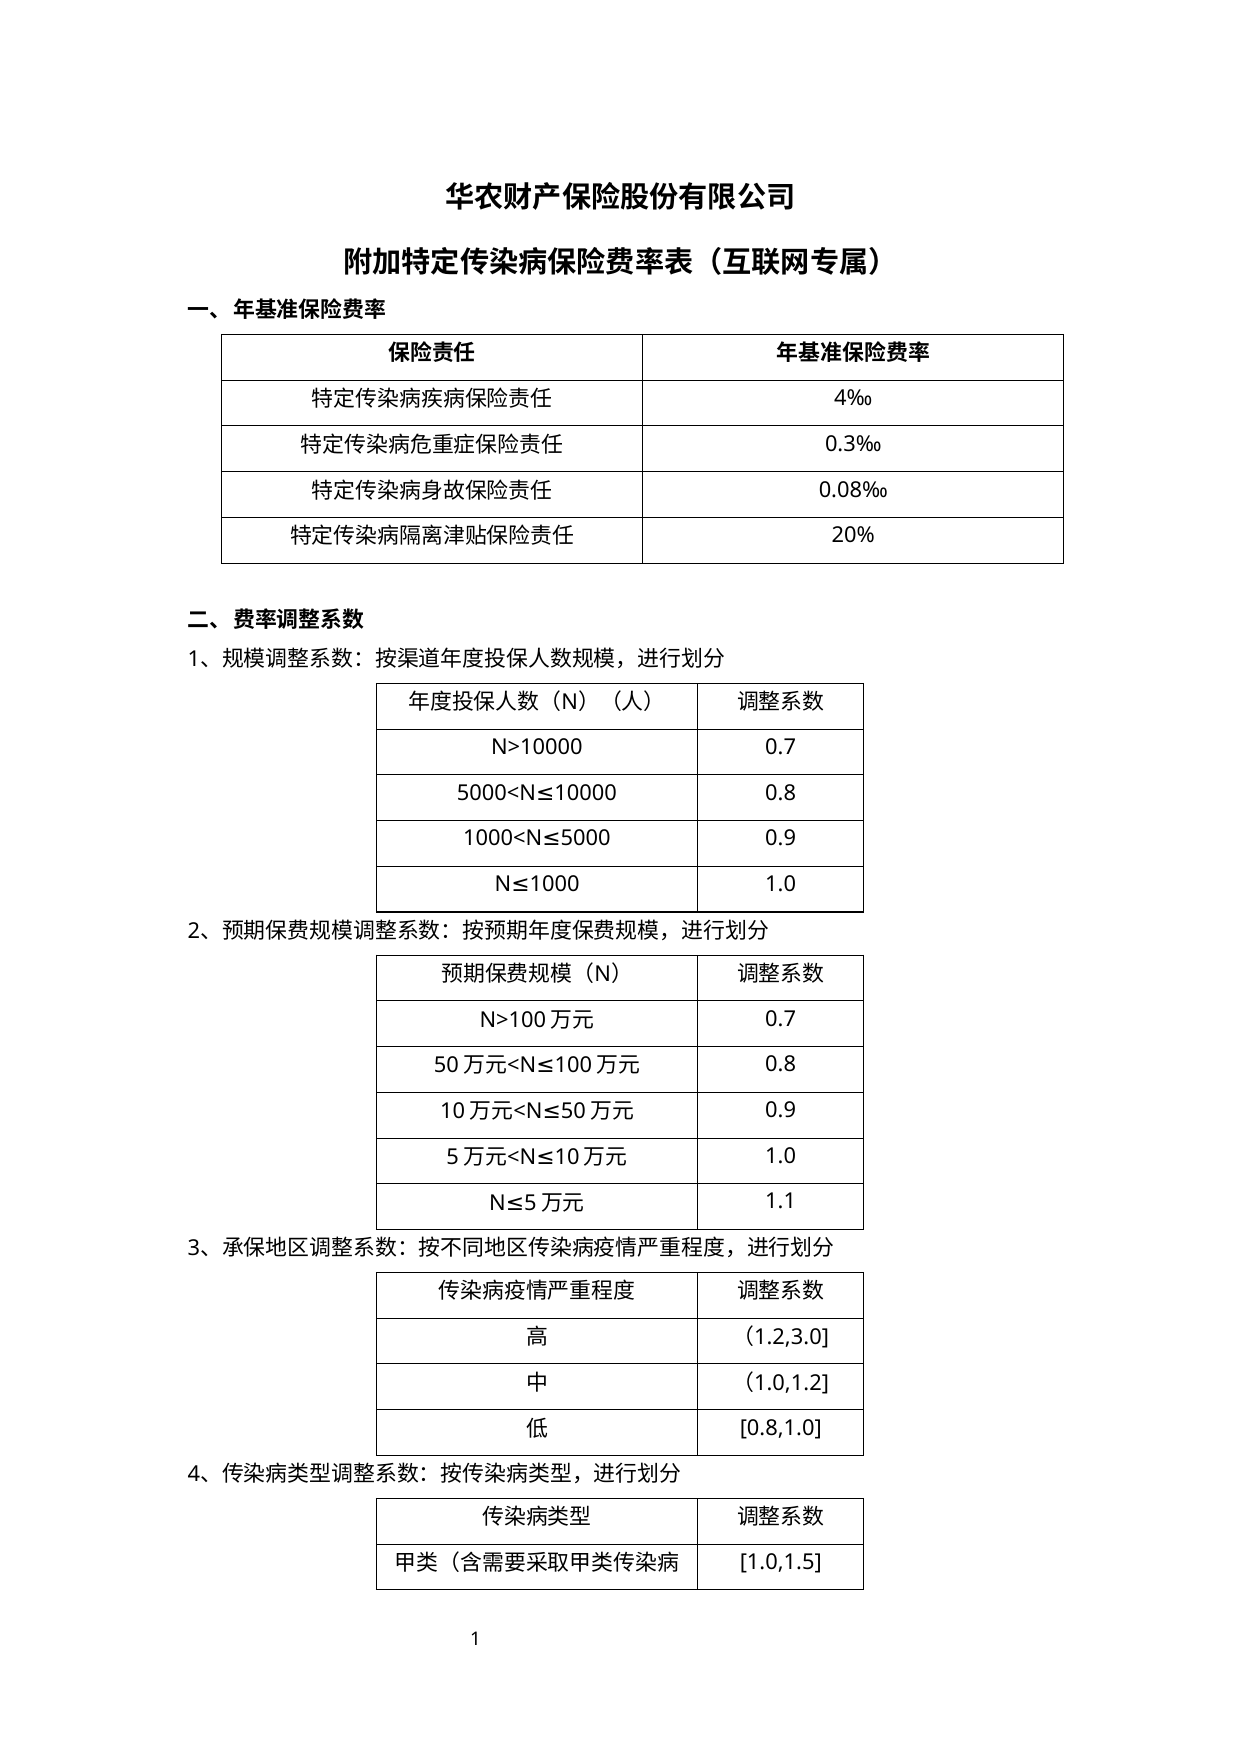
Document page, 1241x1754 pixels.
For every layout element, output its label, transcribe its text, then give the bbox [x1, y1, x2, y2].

table_cell 1.0 [698, 1139, 863, 1183]
table_cell 特定传染病疾病保险责任 [222, 381, 642, 425]
table_cell N>100万元 [377, 1001, 697, 1046]
table_header 调整系数 [698, 1499, 863, 1543]
table_cell 0.8 [698, 1047, 863, 1092]
text 附加特定传染病保险费率表（互联网专属） [187, 227, 1053, 292]
table_header 预期保费规模（N） [377, 956, 697, 1000]
table_header 调整系数 [698, 956, 863, 1000]
table_cell 0.08‰ [643, 472, 1063, 517]
text 1、规模调整系数：按渠道年度投保人数规模，进行划分 [187, 641, 1053, 673]
text 2、预期保费规模调整系数：按预期年度保费规模，进行划分 [187, 912, 1053, 945]
table_cell 0.9 [698, 1093, 863, 1137]
table_cell N≤5万元 [377, 1184, 697, 1229]
list 费率调整系数 [187, 602, 1053, 634]
table_cell 特定传染病身故保险责任 [222, 472, 642, 517]
list 承保地区调整系数：按不同地区传染病疫情严重程度，进行划分 [187, 1230, 1053, 1262]
table_cell [1.0,1.5] [698, 1545, 863, 1589]
table_cell 1.1 [698, 1184, 863, 1229]
table_cell 5000<N≤10000 [377, 775, 697, 820]
table_header 保险责任 [222, 335, 642, 380]
table_cell [0.8,1.0] [698, 1410, 863, 1455]
table_cell 0.3‰ [643, 426, 1063, 471]
table_header 年基准保险费率 [643, 335, 1063, 380]
table_cell 低 [377, 1410, 697, 1455]
table_header 调整系数 [698, 1273, 863, 1318]
table_cell 0.8 [698, 775, 863, 820]
text 华农财产保险股份有限公司 [187, 162, 1053, 227]
table_header 调整系数 [698, 684, 863, 728]
table_cell 5万元<N≤10万元 [377, 1139, 697, 1183]
list 年基准保险费率 [187, 292, 1053, 324]
table_header 传染病疫情严重程度 [377, 1273, 697, 1318]
table_cell 0.7 [698, 730, 863, 774]
table_cell 0.7 [698, 1001, 863, 1046]
table_cell N>10000 [377, 730, 697, 774]
table_cell （1.0,1.2] [698, 1364, 863, 1409]
table_header 传染病类型 [377, 1499, 697, 1543]
table_cell 中 [377, 1364, 697, 1409]
text 4、传染病类型调整系数：按传染病类型，进行划分 [187, 1456, 1053, 1488]
table_cell 特定传染病隔离津贴保险责任 [222, 518, 642, 563]
table_cell （1.2,3.0] [698, 1319, 863, 1363]
table_cell 50万元<N≤100万元 [377, 1047, 697, 1092]
table_cell 1.0 [698, 867, 863, 911]
table_cell N≤1000 [377, 867, 697, 911]
table_cell 0.9 [698, 821, 863, 866]
table_cell 高 [377, 1319, 697, 1363]
table_cell 20% [643, 518, 1063, 563]
table_cell 10万元<N≤50万元 [377, 1093, 697, 1137]
table_cell 4‰ [643, 381, 1063, 425]
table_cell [377, 1545, 697, 1589]
table_cell 特定传染病危重症保险责任 [222, 426, 642, 471]
table_cell 1000<N≤5000 [377, 821, 697, 866]
table_header 年度投保人数（N）（人） [377, 684, 697, 728]
